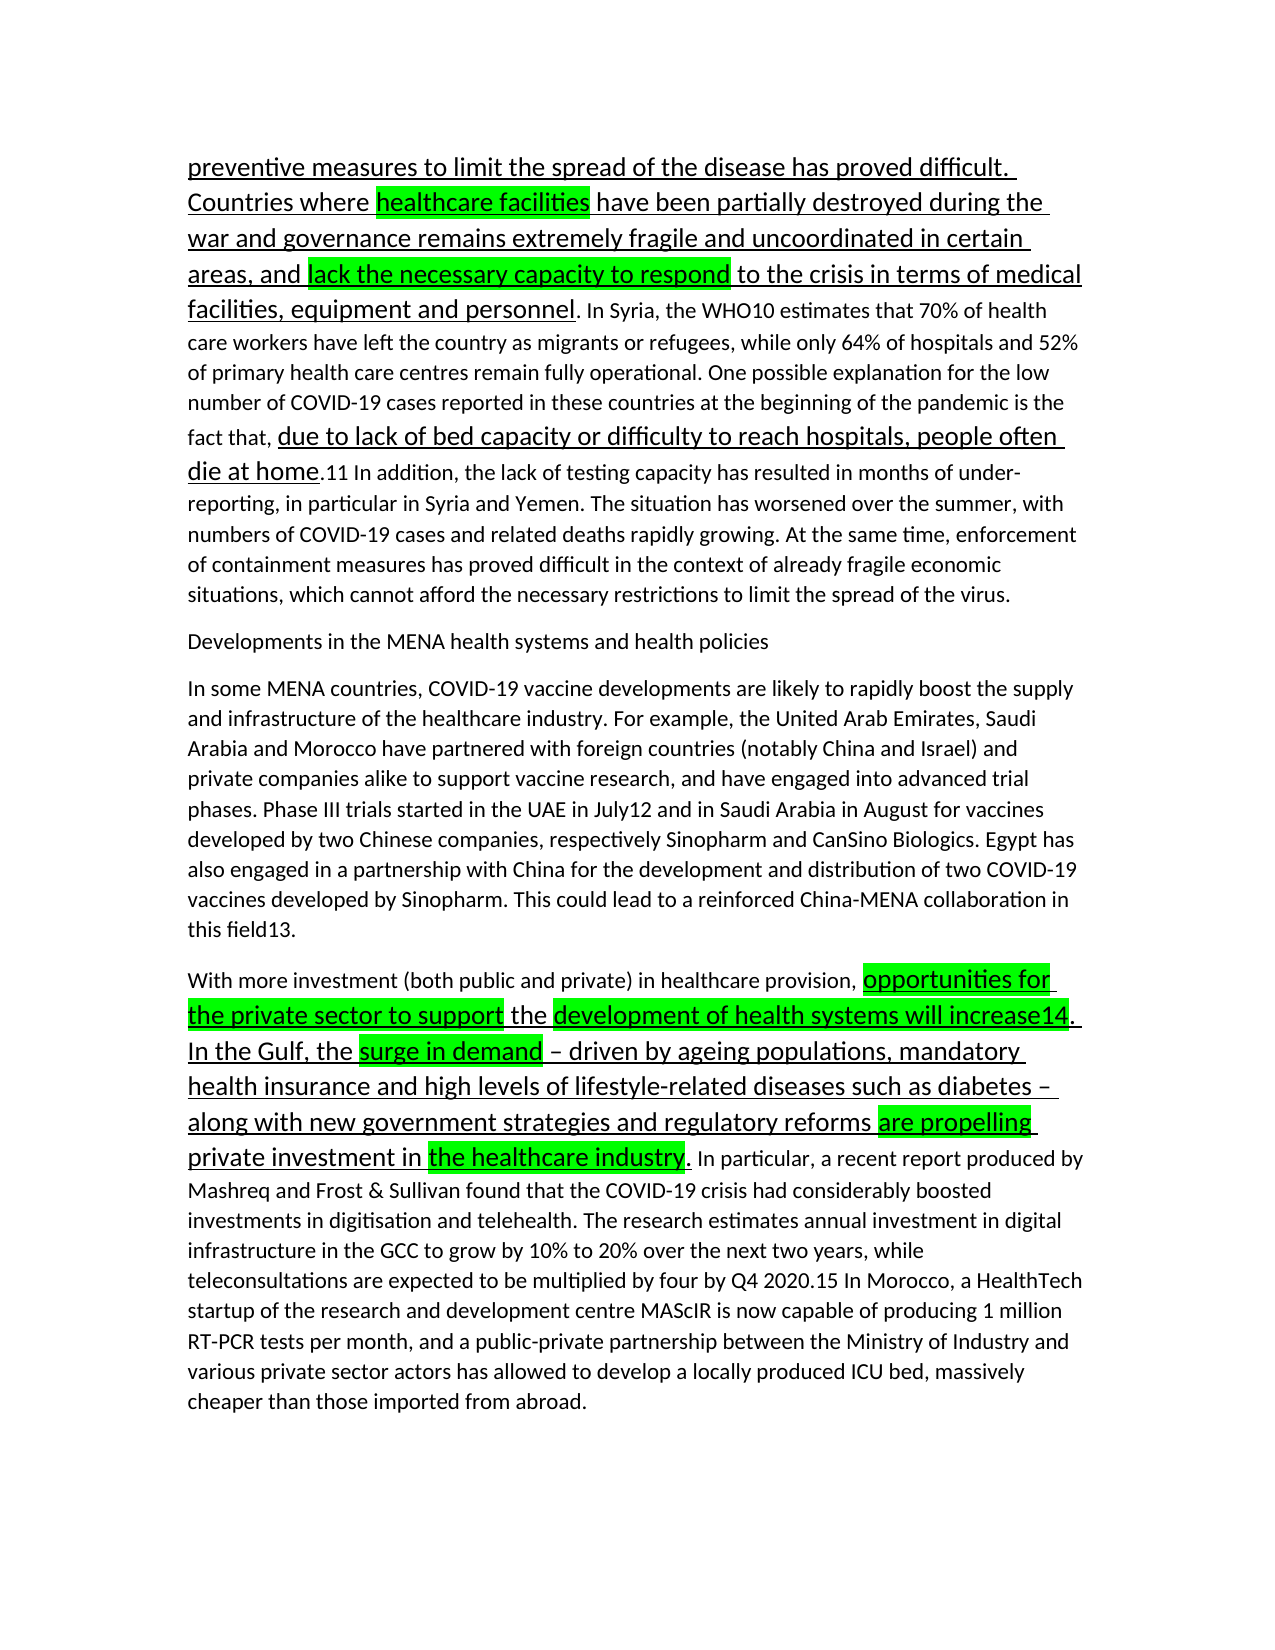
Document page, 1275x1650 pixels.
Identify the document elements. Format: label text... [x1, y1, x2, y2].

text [187, 150, 1087, 608]
text Developments in the MENA health systems and health policies [187, 627, 1087, 655]
text In some MENA countries, COVID-19 vaccine developments are likely to rapidly boost the supply and infrastructure of the healthcare industry. For example, the United Arab Emirates, Saudi Arabia and Morocco have partnered with foreign countries (notably China and Israel) and private companies alike to support vaccine research, and have engaged into advanced trial phases. Phase III trials started in the UAE in July12 and in Saudi Arabia in August for vaccines developed by two Chinese companies, respectively Sinopharm and CanSino Biologics. Egypt has also engaged in a partnership with China for the development and distribution of two COVID-19 vaccines developed by Sinopharm. This could lead to a reinforced China-MENA collaboration in this field13. [187, 674, 1087, 944]
text With more investment (both public and private) in healthcare provision, opportunities for the private sector to support the development of health systems will increase14. In the Gulf, the surge in demand – driven by ageing populations, mandatory health insurance and high levels of lifestyle-related diseases such as diabetes – along with new government strategies and regulatory reforms are propelling private investment in the healthcare industry. In particular, a recent report produced by Mashreq and Frost & Sullivan found that the COVID-19 crisis had considerably boosted investments in digitisation and telehealth. The research estimates annual investment in digital infrastructure in the GCC to grow by 10% to 20% over the next two years, while teleconsultations are expected to be multiplied by four by Q4 2020.15 In Morocco, a HealthTech startup of the research and development centre MAScIR is now capable of producing 1 million RT-PCR tests per month, and a public-private partnership between the Ministry of Industry and various private sector actors has allowed to develop a locally produced ICU bed, massively cheaper than those imported from abroad. [187, 962, 1087, 1415]
